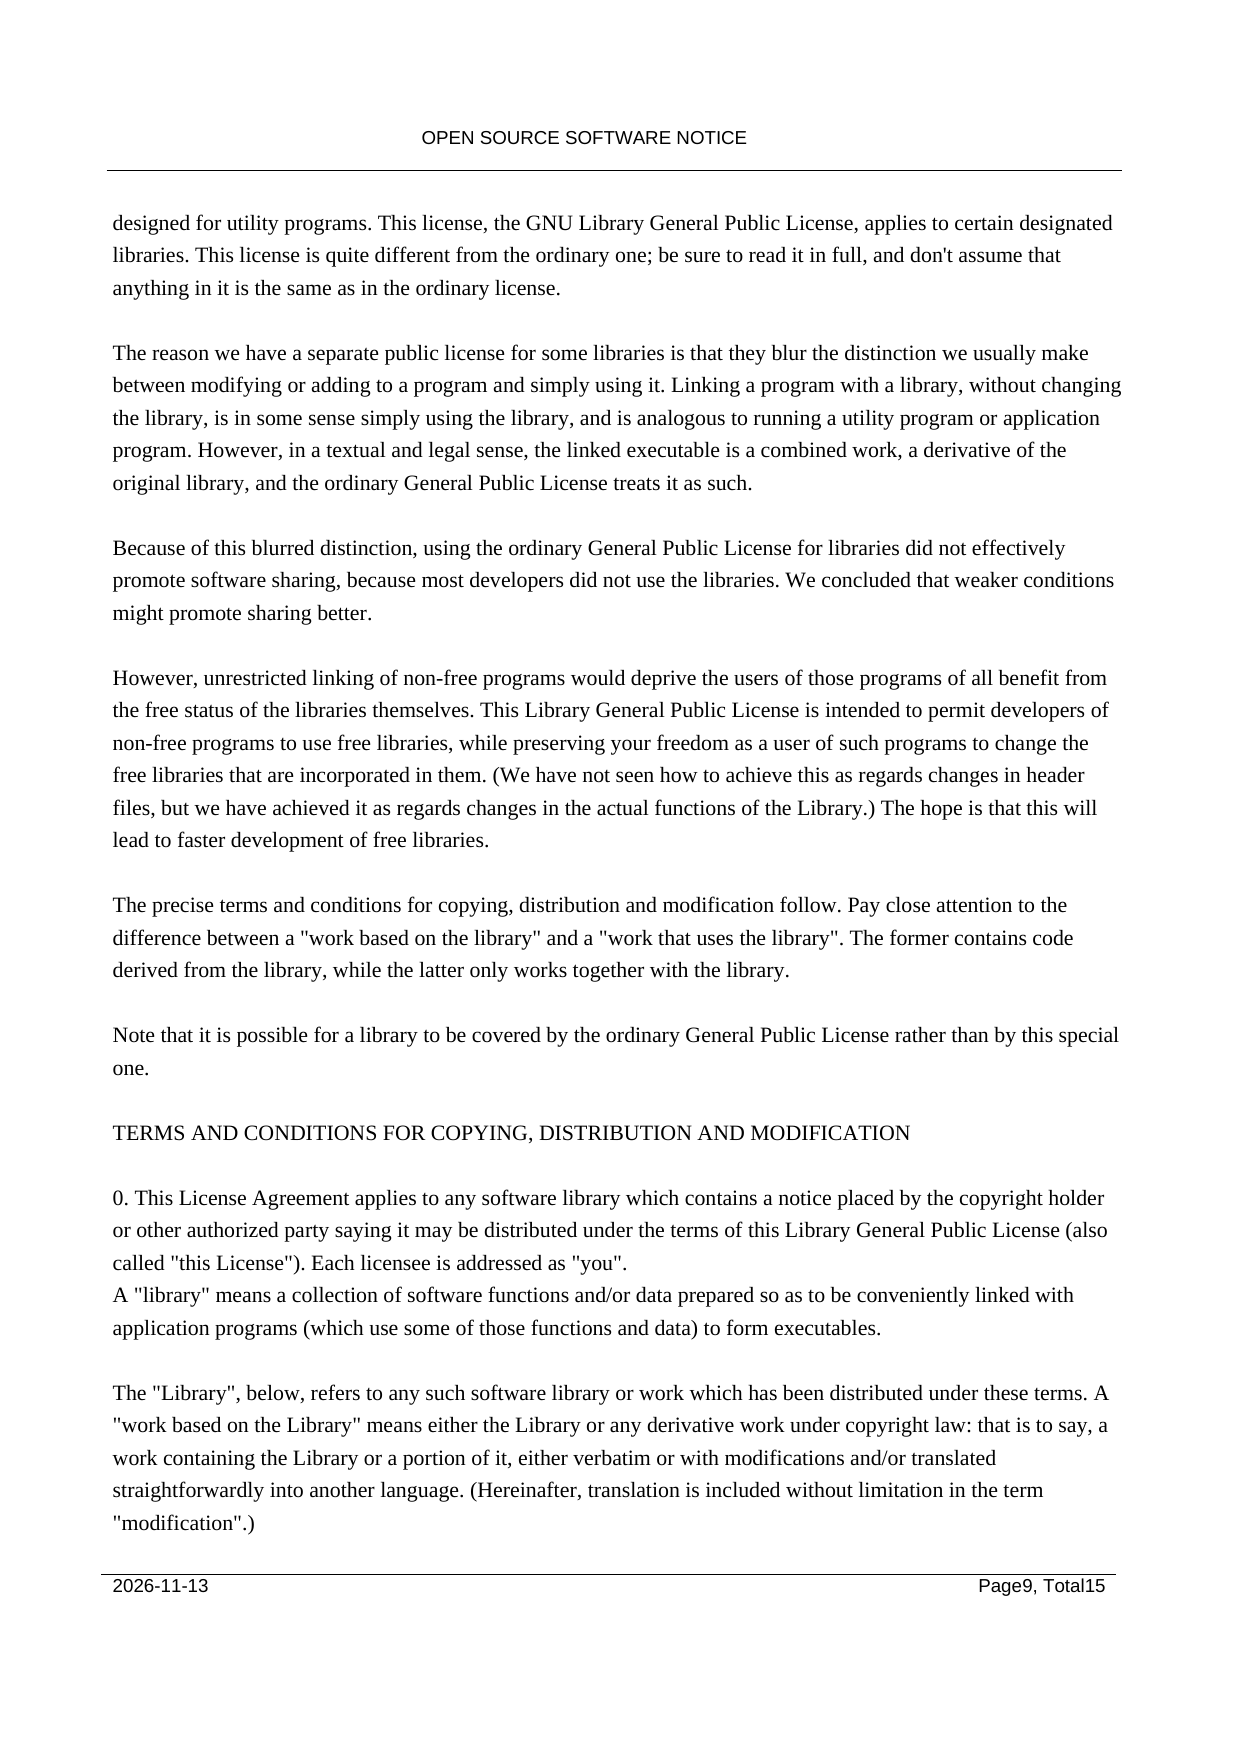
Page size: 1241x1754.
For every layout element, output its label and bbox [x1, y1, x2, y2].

text [112, 206, 1128, 1539]
